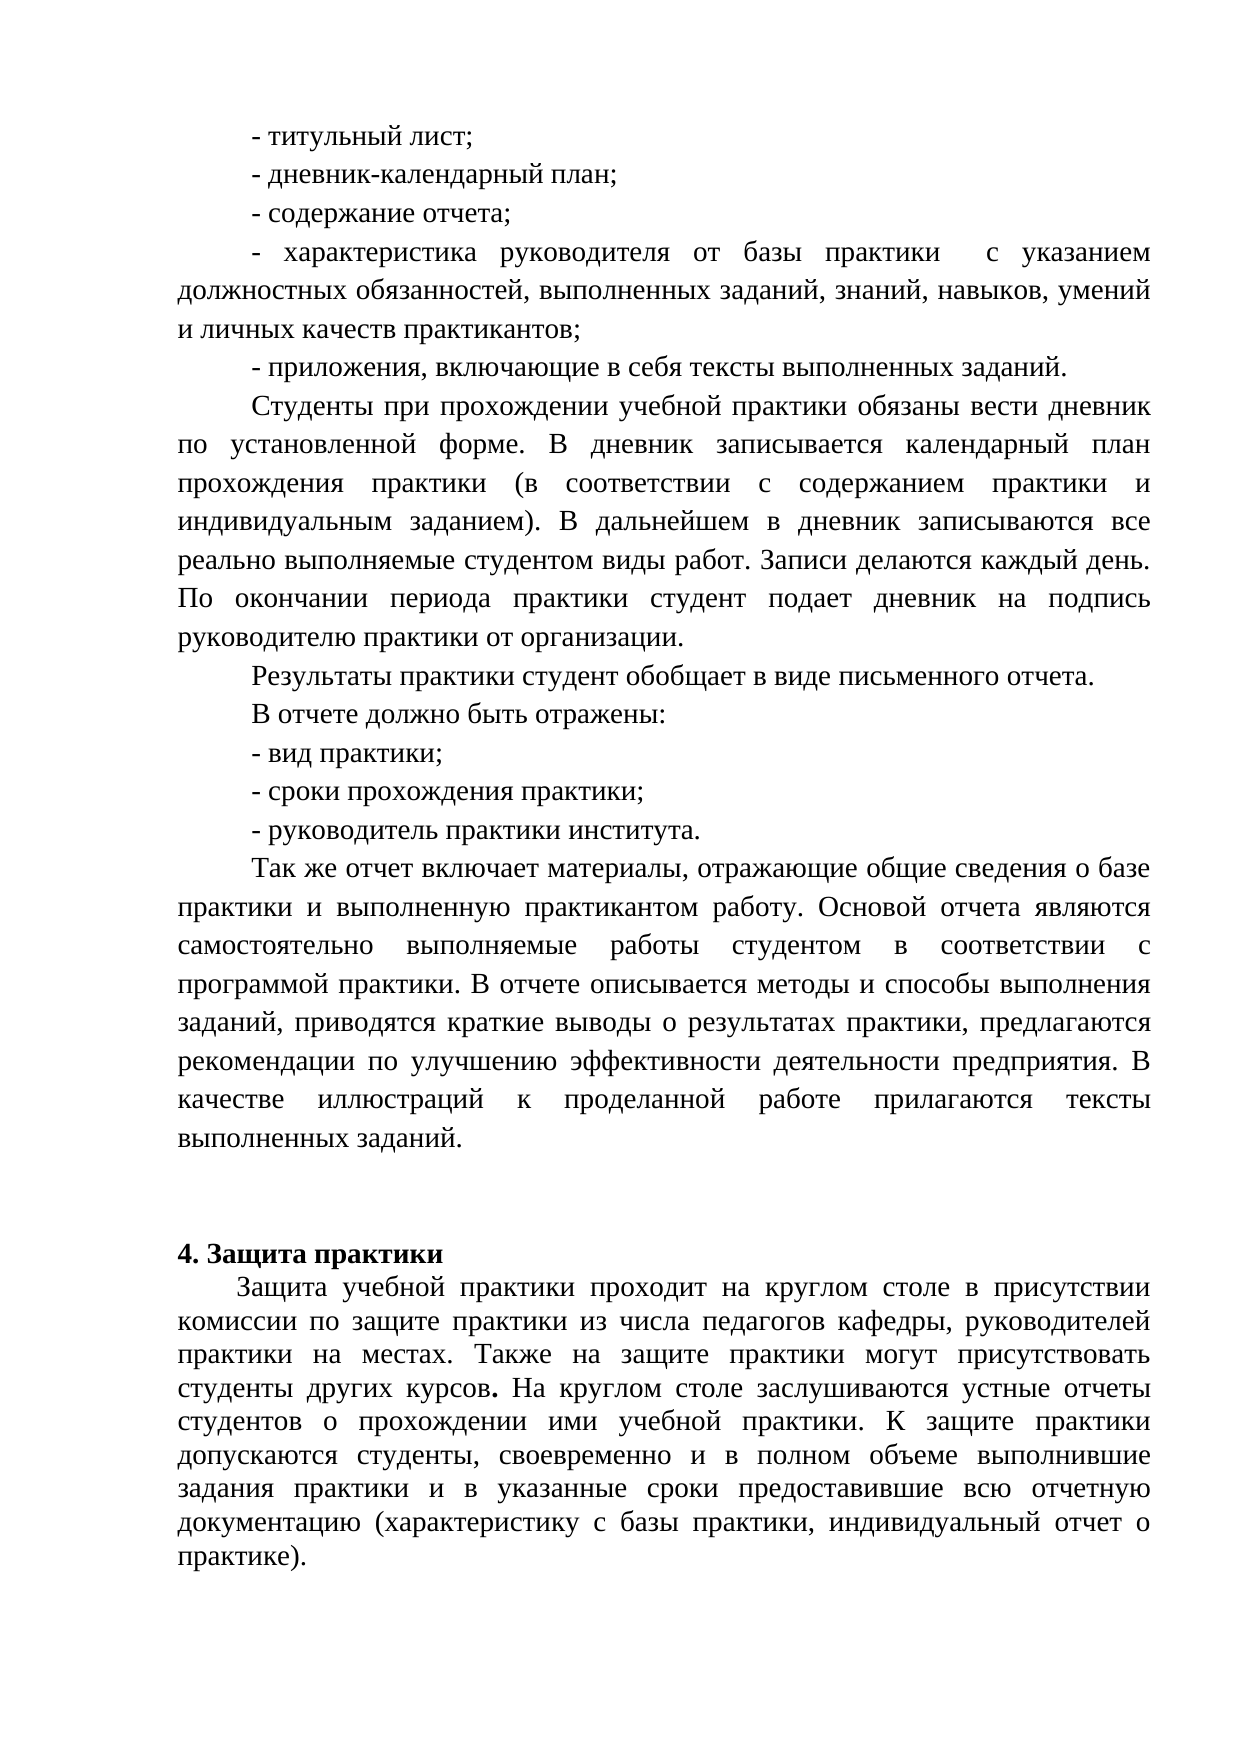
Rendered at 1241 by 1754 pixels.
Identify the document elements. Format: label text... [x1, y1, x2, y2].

text - содержание отчета; [177, 195, 1152, 229]
text Защита учебной практики проходит на круглом столе в присутствии комиссии по защите практики из числа педагогов кафедры, руководителей практики на местах. Также на защите практики могут присутствовать студенты других курсов. На круглом столе заслушиваются устные отчеты студентов о прохождении ими учебной практики. К защите практики допускаются студенты, своевременно и в полном объеме выполнившие задания практики и в указанные сроки предоставившие всю отчетную документацию (характеристику с базы практики, индивидуальный отчет о практике). [177, 1269, 1152, 1571]
text - приложения, включающие в себя тексты выполненных заданий. [177, 349, 1152, 383]
text - руководитель практики института. [177, 812, 1152, 845]
text - титульный лист; [177, 118, 1152, 152]
text Результаты практики студент обобщает в виде письменного отчета. [177, 658, 1152, 691]
text Студенты при прохождении учебной практики обязаны вести дневник по установленной форме. В дневник записывается календарный план прохождения практики (в соответствии с содержанием практики и индивидуальным заданием). В дальнейшем в дневник записываются все реально выполняемые студентом виды работ. Записи делаются каждый день. По окончании периода практики студент подает дневник на подпись руководителю практики от организации. [177, 388, 1152, 653]
text Так же отчет включает материалы, отражающие общие сведения о базе практики и выполненную практикантом работу. Основой отчета являются самостоятельно выполняемые работы студентом в соответствии с программой практики. В отчете описывается методы и способы выполнения заданий, приводятся краткие выводы о результатах практики, предлагаются рекомендации по улучшению эффективности деятельности предприятия. В качестве иллюстраций к проделанной работе прилагаются тексты выполненных заданий. [177, 850, 1152, 1154]
text 4. Защита практики [177, 1236, 1152, 1269]
text В отчете должно быть отражены: [177, 696, 1152, 730]
text - дневник-календарный план; [177, 157, 1152, 190]
text - характеристика руководителя от базы практики с указанием должностных обязанностей, выполненных заданий, знаний, навыков, умений и личных качеств практикантов; [177, 234, 1152, 344]
text - сроки прохождения практики; [177, 773, 1152, 807]
text - вид практики; [177, 735, 1152, 768]
